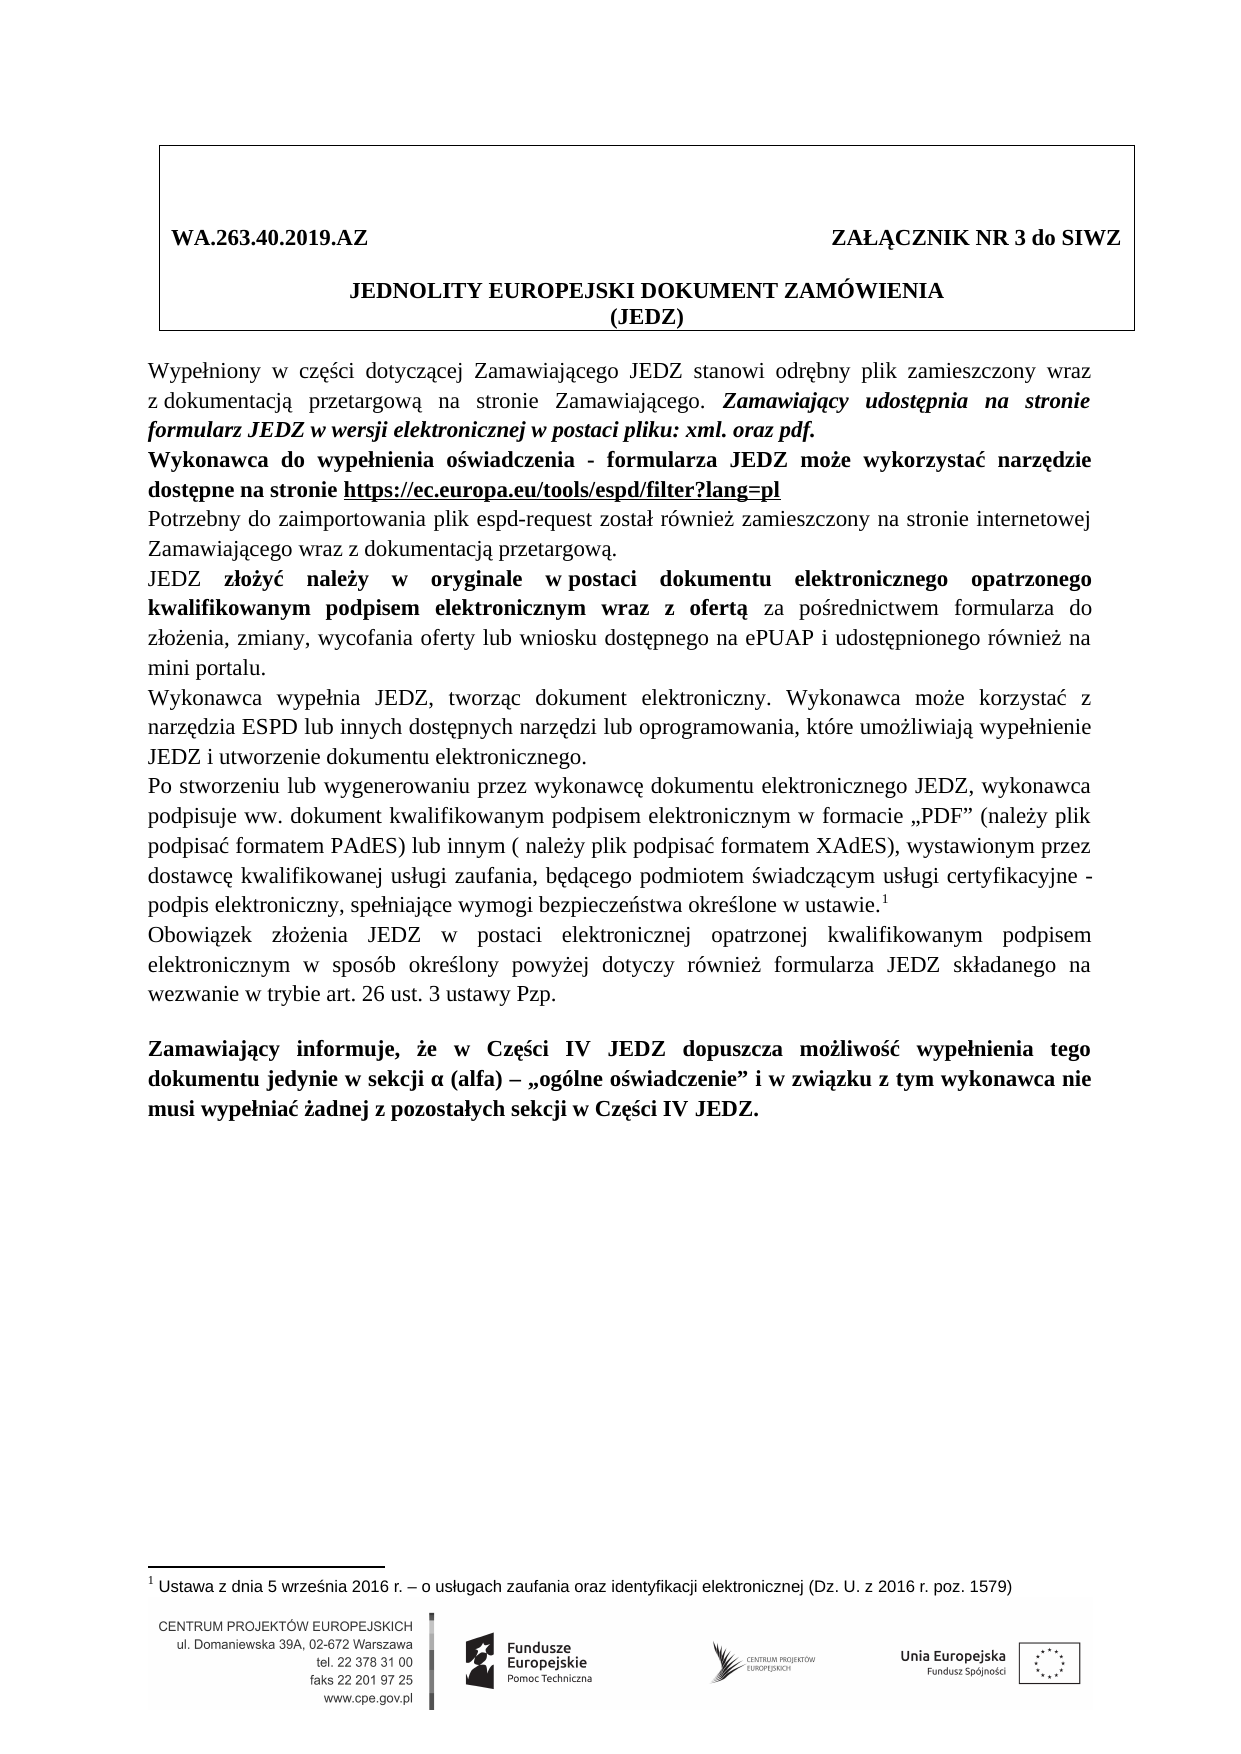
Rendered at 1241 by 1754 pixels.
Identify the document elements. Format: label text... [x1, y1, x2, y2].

text Wypełniony w części dotyczącej Zamawiającego JEDZ stanowi odrębny plik zamieszczony wraz z dokumentacją przetargową na stronie Zamawiającego. Zamawiający udostępnia na stronie formularz JEDZ w wersji elektronicznej w postaci pliku: xml. oraz pdf. [148, 357, 1093, 443]
table_header WA.263.40.2019.AZ ZAŁĄCZNIK NR 3 do SIWZ [160, 146, 1134, 277]
text Obowiązek złożenia JEDZ w postaci elektronicznej opatrzonej kwalifikowanym podpisem elektronicznym w sposób określony powyżej dotyczy również formularza JEDZ składanego na wezwanie w trybie art. 26 ust. 3 ustawy Pzp. [148, 921, 1093, 1007]
text JEDZ złożyć należy w oryginale w postaci dokumentu elektronicznego opatrzonego kwalifikowanym podpisem elektronicznym wraz z ofertą za pośrednictwem formularza do złożenia, zmiany, wycofania oferty lub wniosku dostępnego na ePUAP i udostępnionego również na mini portalu. [148, 565, 1093, 680]
text Potrzebny do zaimportowania plik espd-request został również zamieszczony na stronie internetowej Zamawiającego wraz z dokumentacją przetargową. [148, 505, 1093, 561]
text Zamawiający informuje, że w Części IV JEDZ dopuszcza możliwość wypełnienia tego dokumentu jedynie w sekcji α (alfa) – „ogólne oświadczenie” i w związku z tym wykonawca nie musi wypełniać żadnej z pozostałych sekcji w Części IV JEDZ. [148, 1035, 1093, 1122]
text Wykonawca wypełnia JEDZ, tworząc dokument elektroniczny. Wykonawca może korzystać z narzędzia ESPD lub innych dostępnych narzędzi lub oprogramowania, które umożliwiają wypełnienie JEDZ i utworzenie dokumentu elektronicznego. [148, 683, 1093, 769]
text Po stworzeniu lub wygenerowaniu przez wykonawcę dokumentu elektronicznego JEDZ, wykonawca podpisuje ww. dokument kwalifikowanym podpisem elektronicznym w formacie „PDF” (należy plik podpisać formatem PAdES) lub innym ( należy plik podpisać formatem XAdES), wystawionym przez dostawcę kwalifikowanej usługi zaufania, będącego podmiotem świadczącym usługi certyfikacyjne - podpis elektroniczny, spełniające wymogi bezpieczeństwa określone w ustawie. [148, 773, 1093, 918]
table_cell JEDNOLITY EUROPEJSKI DOKUMENT ZAMÓWIENIA (JEDZ) [160, 277, 1134, 329]
picture [147, 1597, 1093, 1710]
text Wykonawca do wypełnienia oświadczenia - formularza JEDZ może wykorzystać narzędzie dostępne na stronie https://ec.europa.eu/tools/espd/filter?lang=pl [148, 446, 1093, 502]
